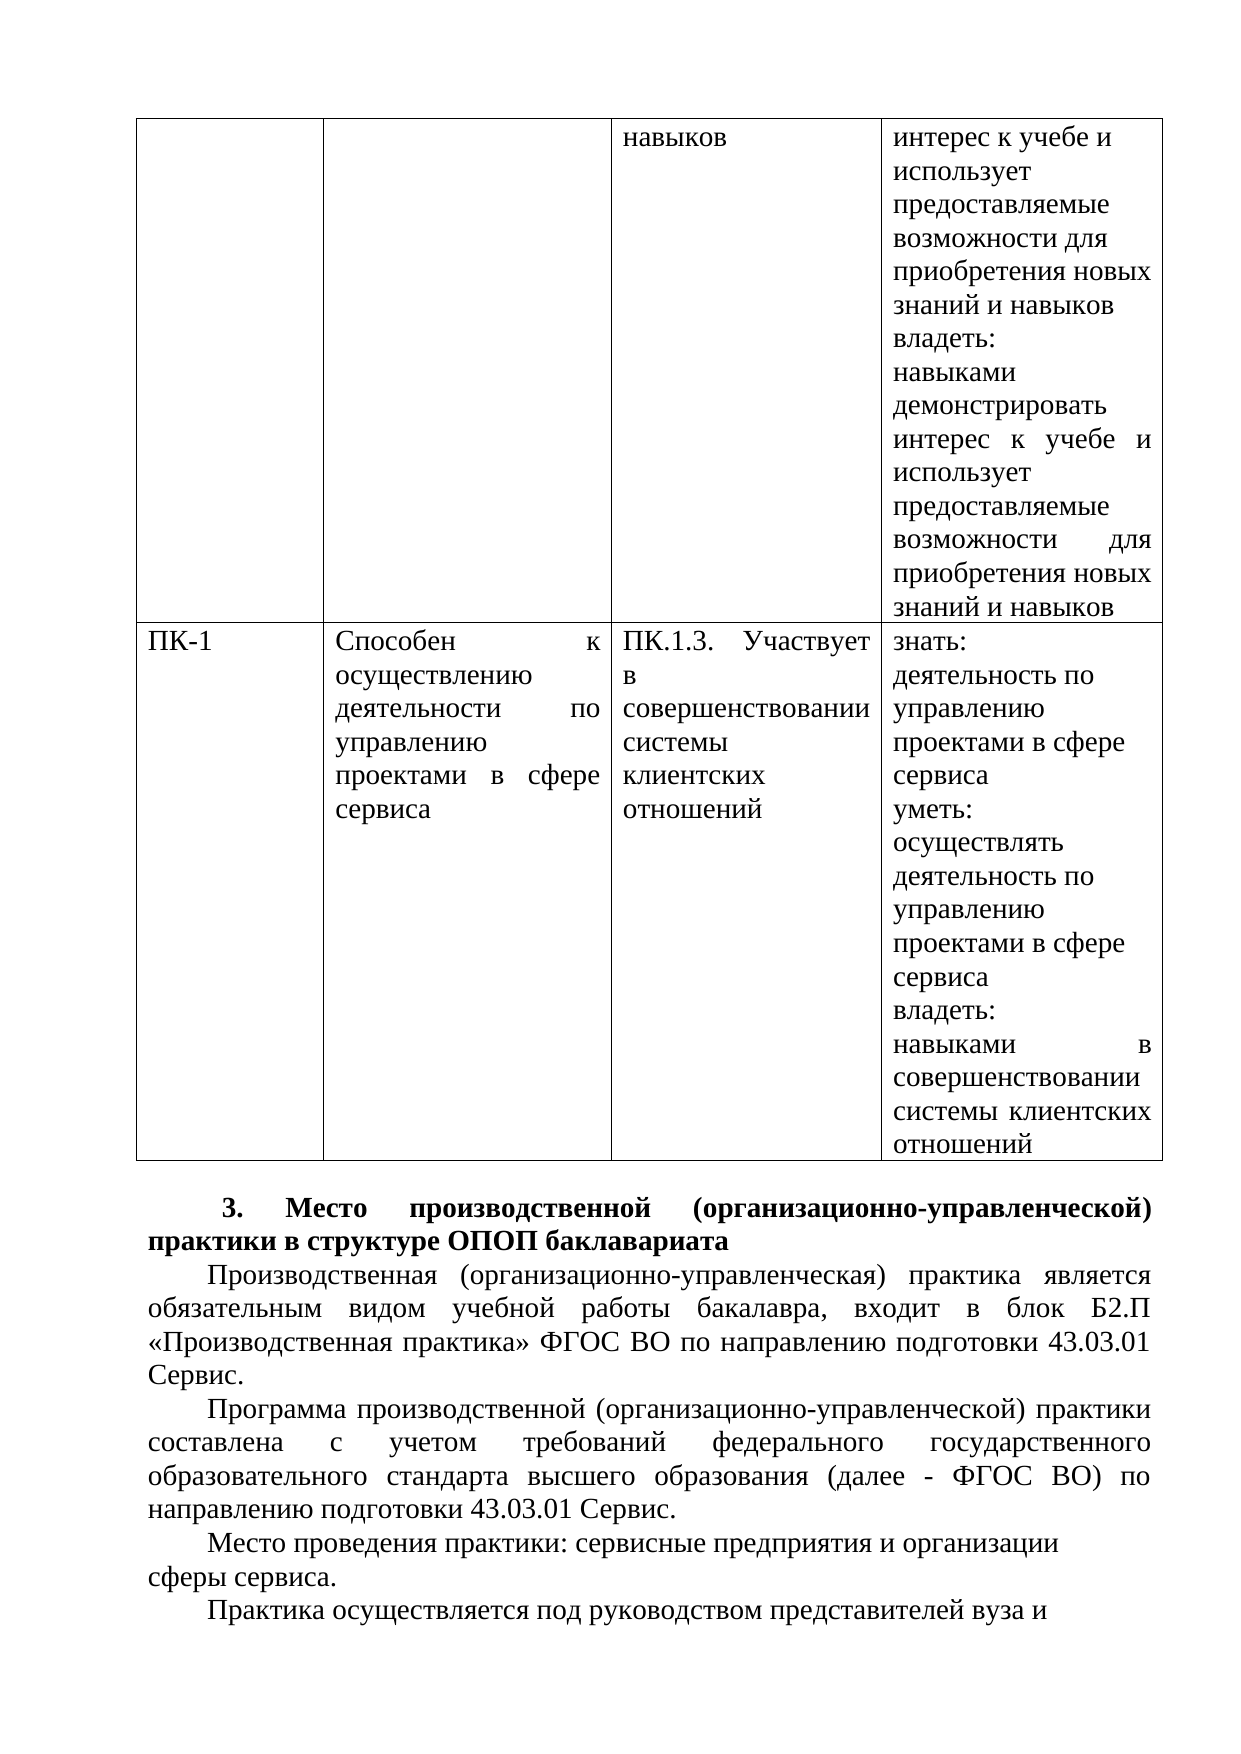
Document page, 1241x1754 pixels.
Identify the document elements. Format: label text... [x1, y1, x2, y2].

text Программа производственной (организационно-управленческой) практики составлена с учетом требований федерального государственного образовательного стандарта высшего образования (далее - ФГОС ВО) по направлению подготовки 43.03.01 Сервис. [148, 1391, 1152, 1525]
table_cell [612, 119, 881, 622]
text Производственная (организационно-управленческая) практика является обязательным видом учебной работы бакалавра, входит в блок Б2.П «Производственная практика» ФГОС ВО по направлению подготовки 43.03.01 Сервис. [148, 1257, 1152, 1391]
text Практика осуществляется под руководством представителей вуза и [148, 1592, 1152, 1626]
table_cell ПК-1 [137, 623, 323, 1160]
text 3. Место производственной (организационно-управленческой) практики в структуре ОПОП баклавариата [148, 1190, 1152, 1257]
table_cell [882, 119, 1162, 622]
table_cell ПК.1.3. Участвует в совершенствовании системы клиентских отношений [612, 623, 881, 1160]
text Место проведения практики: сервисные предприятия и организации [148, 1525, 1152, 1559]
text сферы сервиса. [148, 1559, 1152, 1592]
table_cell знать: деятельность по управлению проектами в сфере сервиса уметь: осуществлять деятельность по управлению проектами в сфере сервиса владеть: навыками в совершенствовании системы клиентских отношений [882, 623, 1162, 1160]
table_cell Способен к осуществлению деятельности по управлению проектами в сфере сервиса [324, 623, 611, 1160]
